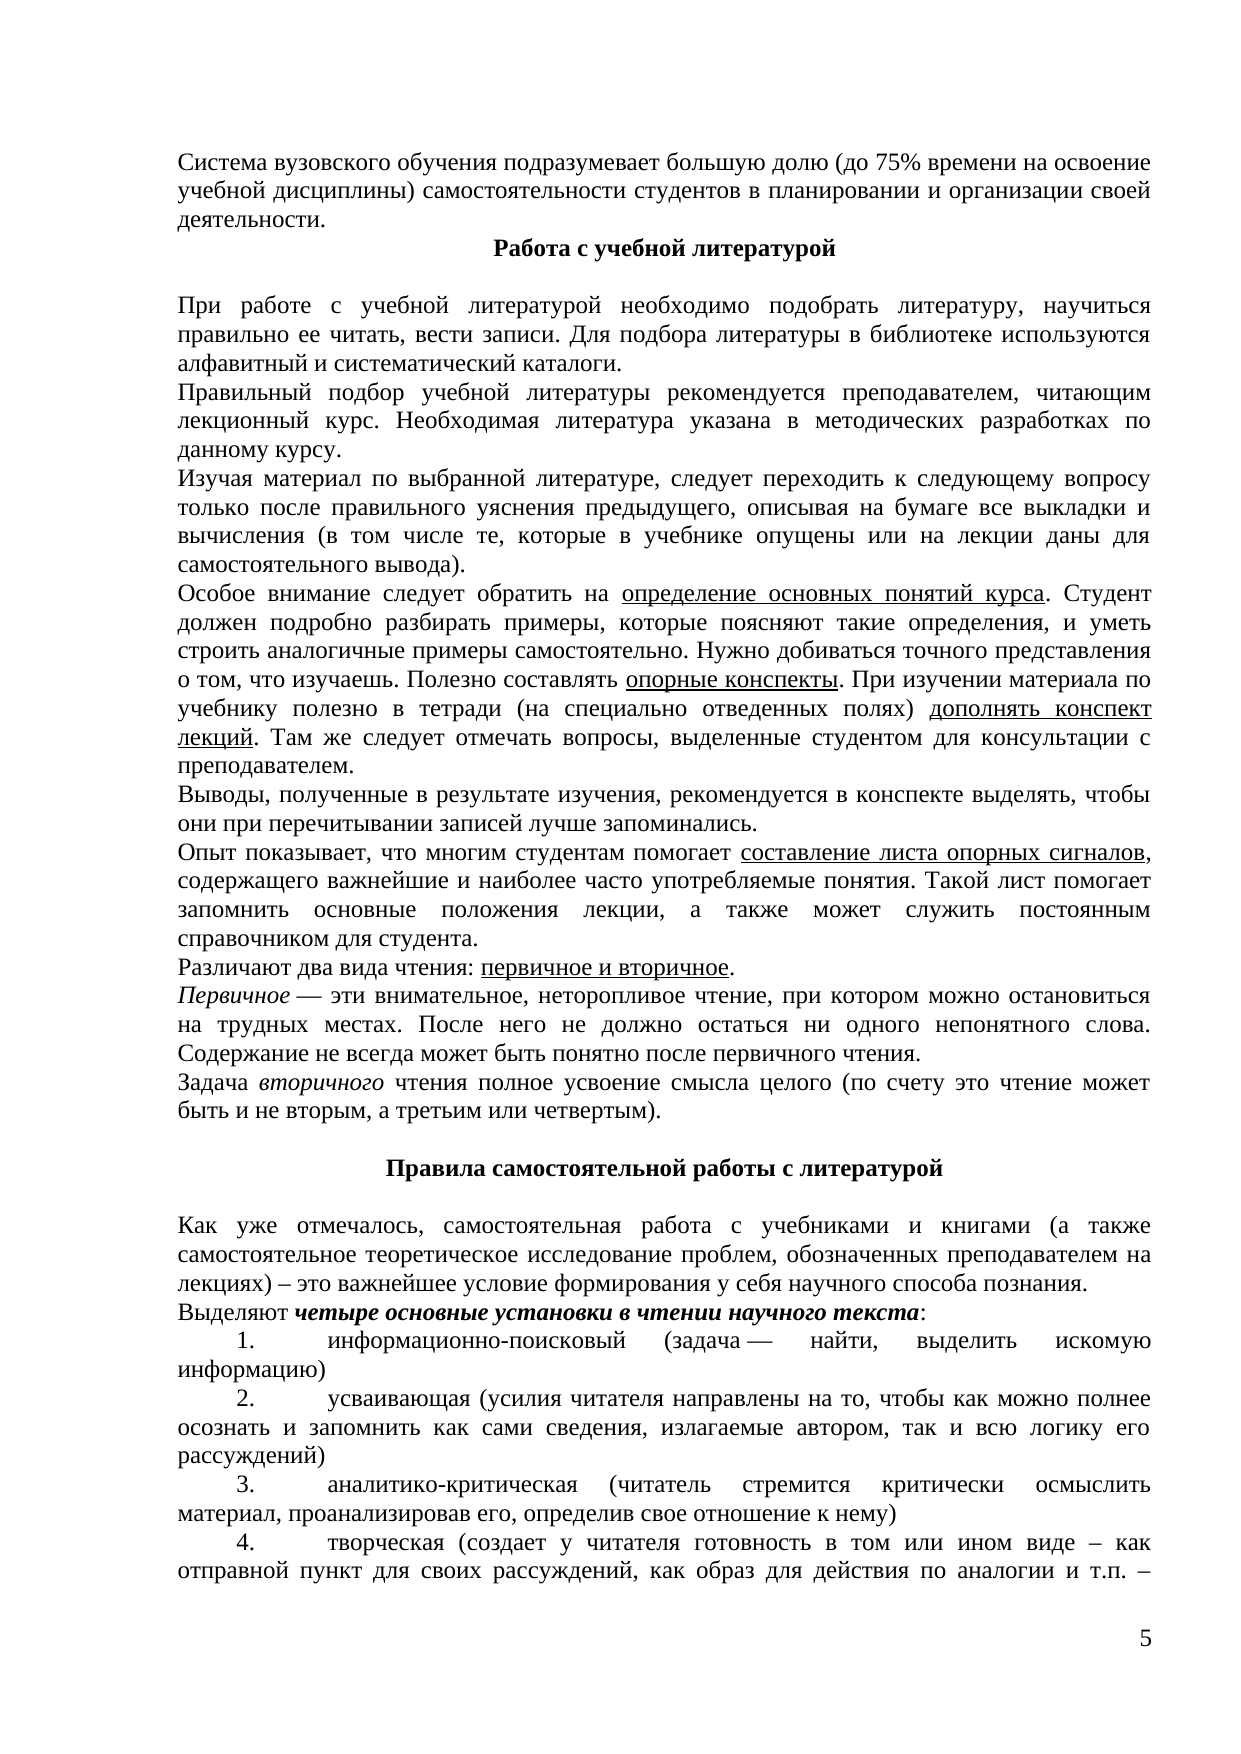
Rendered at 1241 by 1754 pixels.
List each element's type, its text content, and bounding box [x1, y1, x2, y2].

text Правила самостоятельной работы с литературой [177, 1153, 1152, 1182]
text Выводы, полученные в результате изучения, рекомендуется в конспекте выделять, чтобы они при перечитывании записей лучше запоминались. [177, 779, 1152, 837]
text Правильный подбор учебной литературы рекомендуется преподавателем, читающим лекционный курс. Необходимая литература указана в методических разработках по данному курсу. [177, 377, 1152, 463]
text Выделяют четыре основные установки в чтении научного текста: [177, 1297, 1152, 1326]
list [177, 1527, 1152, 1584]
text Задача вторичного чтения полное усвоение смысла целого (по счету это чтение может быть и не вторым, а третьим или четвертым). [177, 1067, 1152, 1124]
list информационно-поисковый (задача — найти, выделить искомую информацию) [177, 1326, 1152, 1383]
text Особое внимание следует обратить на определение основных понятий курса. Студент должен подробно разбирать примеры, которые поясняют такие определения, и уметь строить аналогичные примеры самостоятельно. Нужно добиваться точного представления о том, что изучаешь. Полезно составлять опорные конспекты. При изучении материала по учебнику полезно в тетради (на специально отведенных полях) дополнять конспект лекций. Там же следует отмечать вопросы, выделенные студентом для консультации с преподавателем. [177, 578, 1152, 779]
list усваивающая (усилия читателя направлены на то, чтобы как можно полнее осознать и запомнить как сами сведения, излагаемые автором, так и всю логику его рассуждений) [177, 1383, 1152, 1469]
text При работе с учебной литературой необходимо подобрать литературу, научиться правильно ее читать, вести записи. Для подбора литературы в библиотеке используются алфавитный и систематический каталоги. [177, 291, 1152, 377]
text Система вузовского обучения подразумевает большую долю (до 75% времени на освоение учебной дисциплины) самостоятельности студентов в планировании и организации своей деятельности. [177, 147, 1152, 233]
text Различают два вида чтения: первичное и вторичное. [177, 952, 1152, 981]
text Изучая материал по выбранной литературе, следует переходить к следующему вопросу только после правильного уяснения предыдущего, описывая на бумаге все выкладки и вычисления (в том числе те, которые в учебнике опущены или на лекции даны для самостоятельного вывода). [177, 463, 1152, 578]
text Как уже отмечалось, самостоятельная работа с учебниками и книгами (а также самостоятельное теоретическое исследование проблем, обозначенных преподавателем на лекциях) – это важнейшее условие формирования у себя научного способа познания. [177, 1211, 1152, 1297]
text Работа с учебной литературой [177, 233, 1152, 262]
text Первичное — эти внимательное, неторопливое чтение, при котором можно остановиться на трудных местах. После него не должно остаться ни одного непонятного слова. Содержание не всегда может быть понятно после первичного чтения. [177, 981, 1152, 1067]
text Опыт показывает, что многим студентам помогает составление листа опорных сигналов, содержащего важнейшие и наиболее часто употребляемые понятия. Такой лист помогает запомнить основные положения лекции, а также может служить постоянным справочником для студента. [177, 837, 1152, 952]
list аналитико-критическая (читатель стремится критически осмыслить материал, проанализировав его, определив свое отношение к нему) [177, 1469, 1152, 1527]
